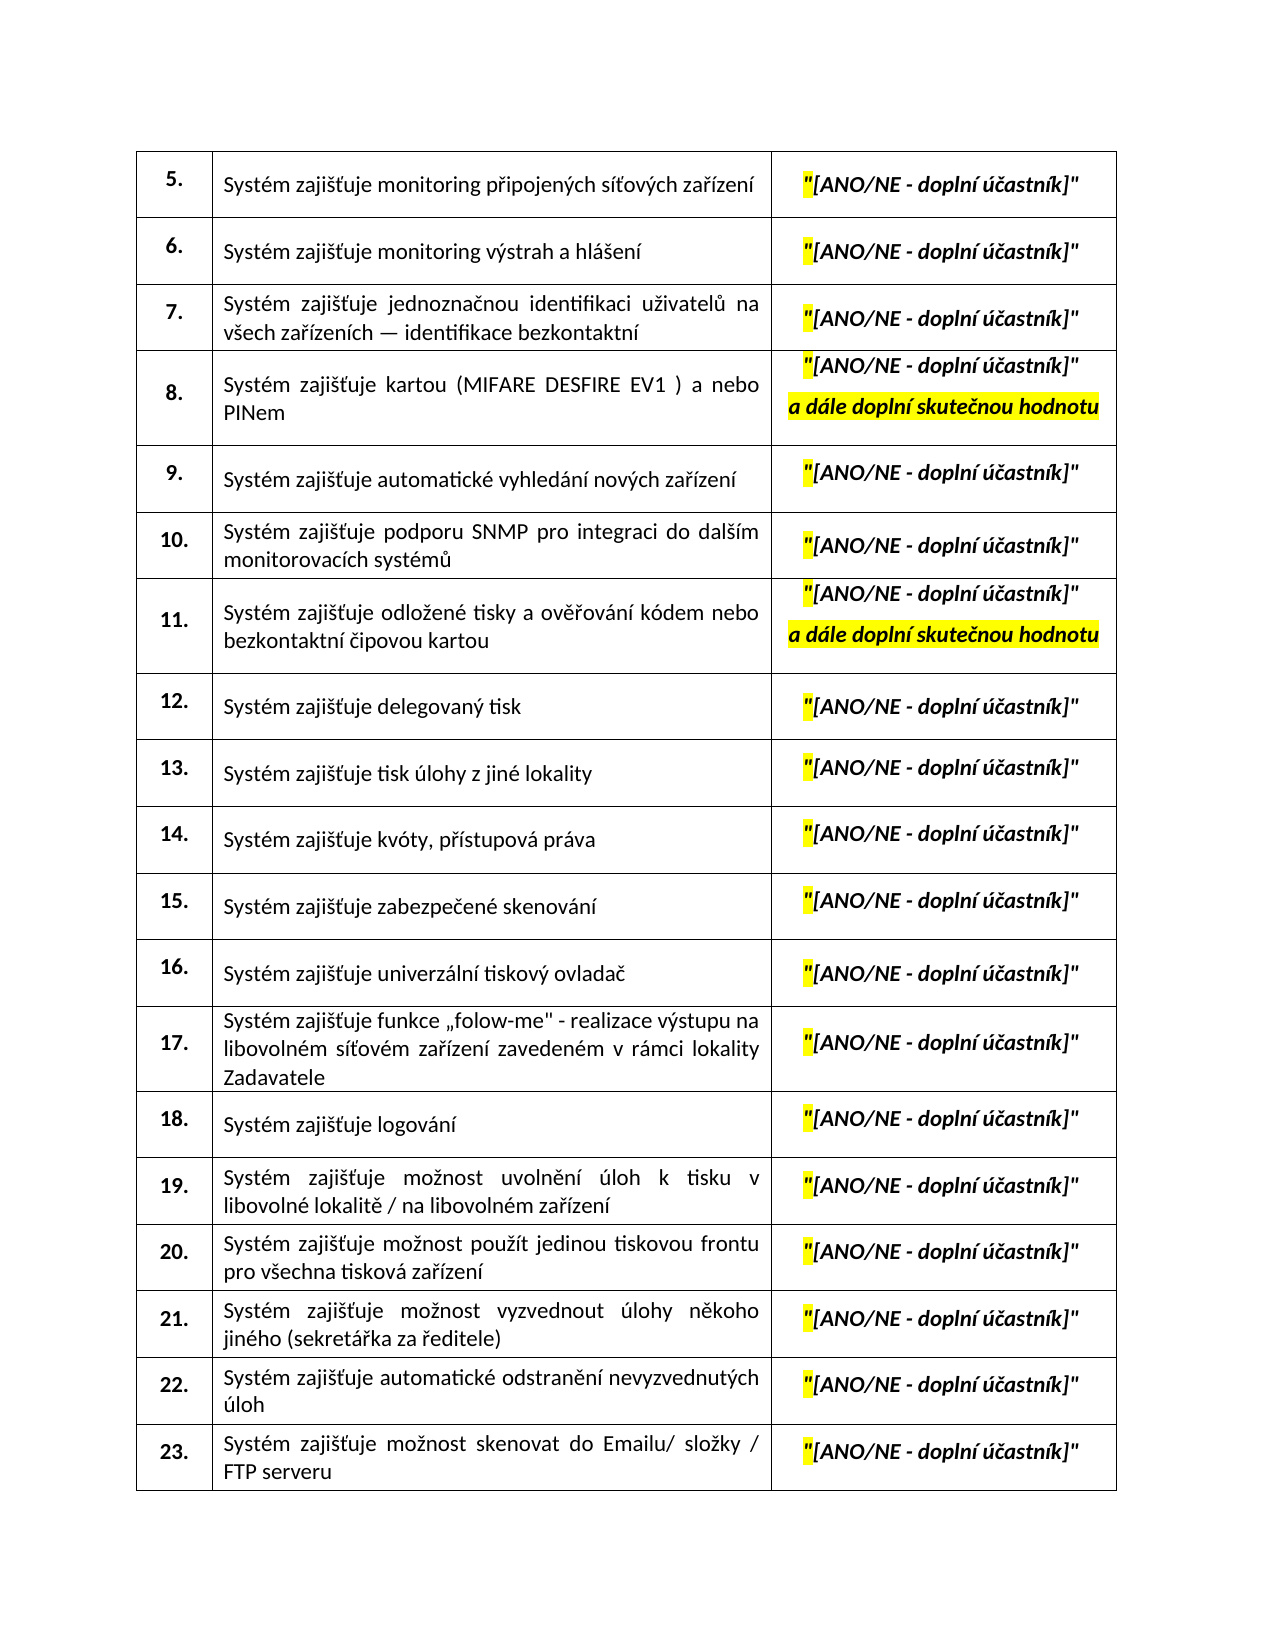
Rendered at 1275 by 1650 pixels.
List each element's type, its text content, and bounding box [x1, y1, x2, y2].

table_cell 8. [137, 351, 212, 445]
table_cell "[ANO/NE - doplní účastník]" [772, 1158, 1116, 1224]
table_cell "[ANO/NE - doplní účastník]" [772, 940, 1116, 1006]
table_cell "[ANO/NE - doplní účastník]" [772, 1092, 1116, 1157]
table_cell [772, 152, 1116, 217]
table_cell "[ANO/NE - doplní účastník]" [772, 740, 1116, 806]
table_cell 17. [137, 1007, 212, 1091]
table_cell Systém zajišťuje delegovaný tisk [213, 674, 771, 739]
table_cell Systém zajišťuje logování [213, 1092, 771, 1157]
table_cell Systém zajišťuje zabezpečené skenování [213, 874, 771, 939]
table_cell "[ANO/NE - doplní účastník]" a dále doplní skutečnou hodnotu [772, 351, 1116, 445]
table_cell Systém zajišťuje možnost skenovat do Emailu/ složky / FTP serveru [213, 1425, 771, 1490]
table_cell 23. [137, 1425, 212, 1490]
table_cell 16. [137, 940, 212, 1006]
table_cell "[ANO/NE - doplní účastník]" [772, 446, 1116, 512]
table_cell Systém zajišťuje funkce „folow-me" - realizace výstupu na libovolném síťovém zařízení zavedeném v rámci lokality Zadavatele [213, 1007, 771, 1091]
table_cell 11. [137, 579, 212, 673]
table_cell 12. [137, 674, 212, 739]
table_cell "[ANO/NE - doplní účastník]" [772, 218, 1116, 284]
table_cell 21. [137, 1291, 212, 1357]
table_cell Systém zajišťuje automatické vyhledání nových zařízení [213, 446, 771, 512]
table_cell 14. [137, 807, 212, 872]
table_cell Systém zajišťuje automatické odstranění nevyzvednutých úloh [213, 1358, 771, 1423]
table_cell Systém zajišťuje monitoring výstrah a hlášení [213, 218, 771, 284]
table_cell Systém zajišťuje tisk úlohy z jiné lokality [213, 740, 771, 806]
table_cell 9. [137, 446, 212, 512]
table_cell 10. [137, 513, 212, 578]
table_cell Systém zajišťuje jednoznačnou identifikaci uživatelů na všech zařízeních — identifikace bezkontaktní [213, 285, 771, 350]
table_cell 13. [137, 740, 212, 806]
table_cell "[ANO/NE - doplní účastník]" [772, 807, 1116, 872]
table_cell Systém zajišťuje monitoring připojených síťových zařízení [213, 152, 771, 217]
table_cell Systém zajišťuje podporu SNMP pro integraci do dalším monitorovacích systémů [213, 513, 771, 578]
table_cell "[ANO/NE - doplní účastník]" [772, 1007, 1116, 1091]
table_cell "[ANO/NE - doplní účastník]" a dále doplní skutečnou hodnotu [772, 579, 1116, 673]
table_cell "[ANO/NE - doplní účastník]" [772, 1358, 1116, 1423]
table_cell "[ANO/NE - doplní účastník]" [772, 1291, 1116, 1357]
table_cell Systém zajišťuje možnost použít jedinou tiskovou frontu pro všechna tisková zařízení [213, 1225, 771, 1290]
table_cell Systém zajišťuje odložené tisky a ověřování kódem nebo bezkontaktní čipovou kartou [213, 579, 771, 673]
table_cell Systém zajišťuje univerzální tiskový ovladač [213, 940, 771, 1006]
table_cell 18. [137, 1092, 212, 1157]
table_cell Systém zajišťuje možnost vyzvednout úlohy někoho jiného (sekretářka za ředitele) [213, 1291, 771, 1357]
table_cell 22. [137, 1358, 212, 1423]
table_cell 6. [137, 218, 212, 284]
table_cell 5. [137, 152, 212, 217]
table_cell "[ANO/NE - doplní účastník]" [772, 874, 1116, 939]
table_cell "[ANO/NE - doplní účastník]" [772, 285, 1116, 350]
table_cell Systém zajišťuje možnost uvolnění úloh k tisku v libovolné lokalitě / na libovolném zařízení [213, 1158, 771, 1224]
table_cell "[ANO/NE - doplní účastník]" [772, 674, 1116, 739]
table_cell Systém zajišťuje kvóty, přístupová práva [213, 807, 771, 872]
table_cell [772, 1425, 1116, 1490]
table_cell 15. [137, 874, 212, 939]
table_cell "[ANO/NE - doplní účastník]" [772, 1225, 1116, 1290]
table_cell "[ANO/NE - doplní účastník]" [772, 513, 1116, 578]
table_cell Systém zajišťuje kartou (MIFARE DESFIRE EV1 ) a nebo PINem [213, 351, 771, 445]
table_cell 7. [137, 285, 212, 350]
table_cell 20. [137, 1225, 212, 1290]
table_cell 19. [137, 1158, 212, 1224]
